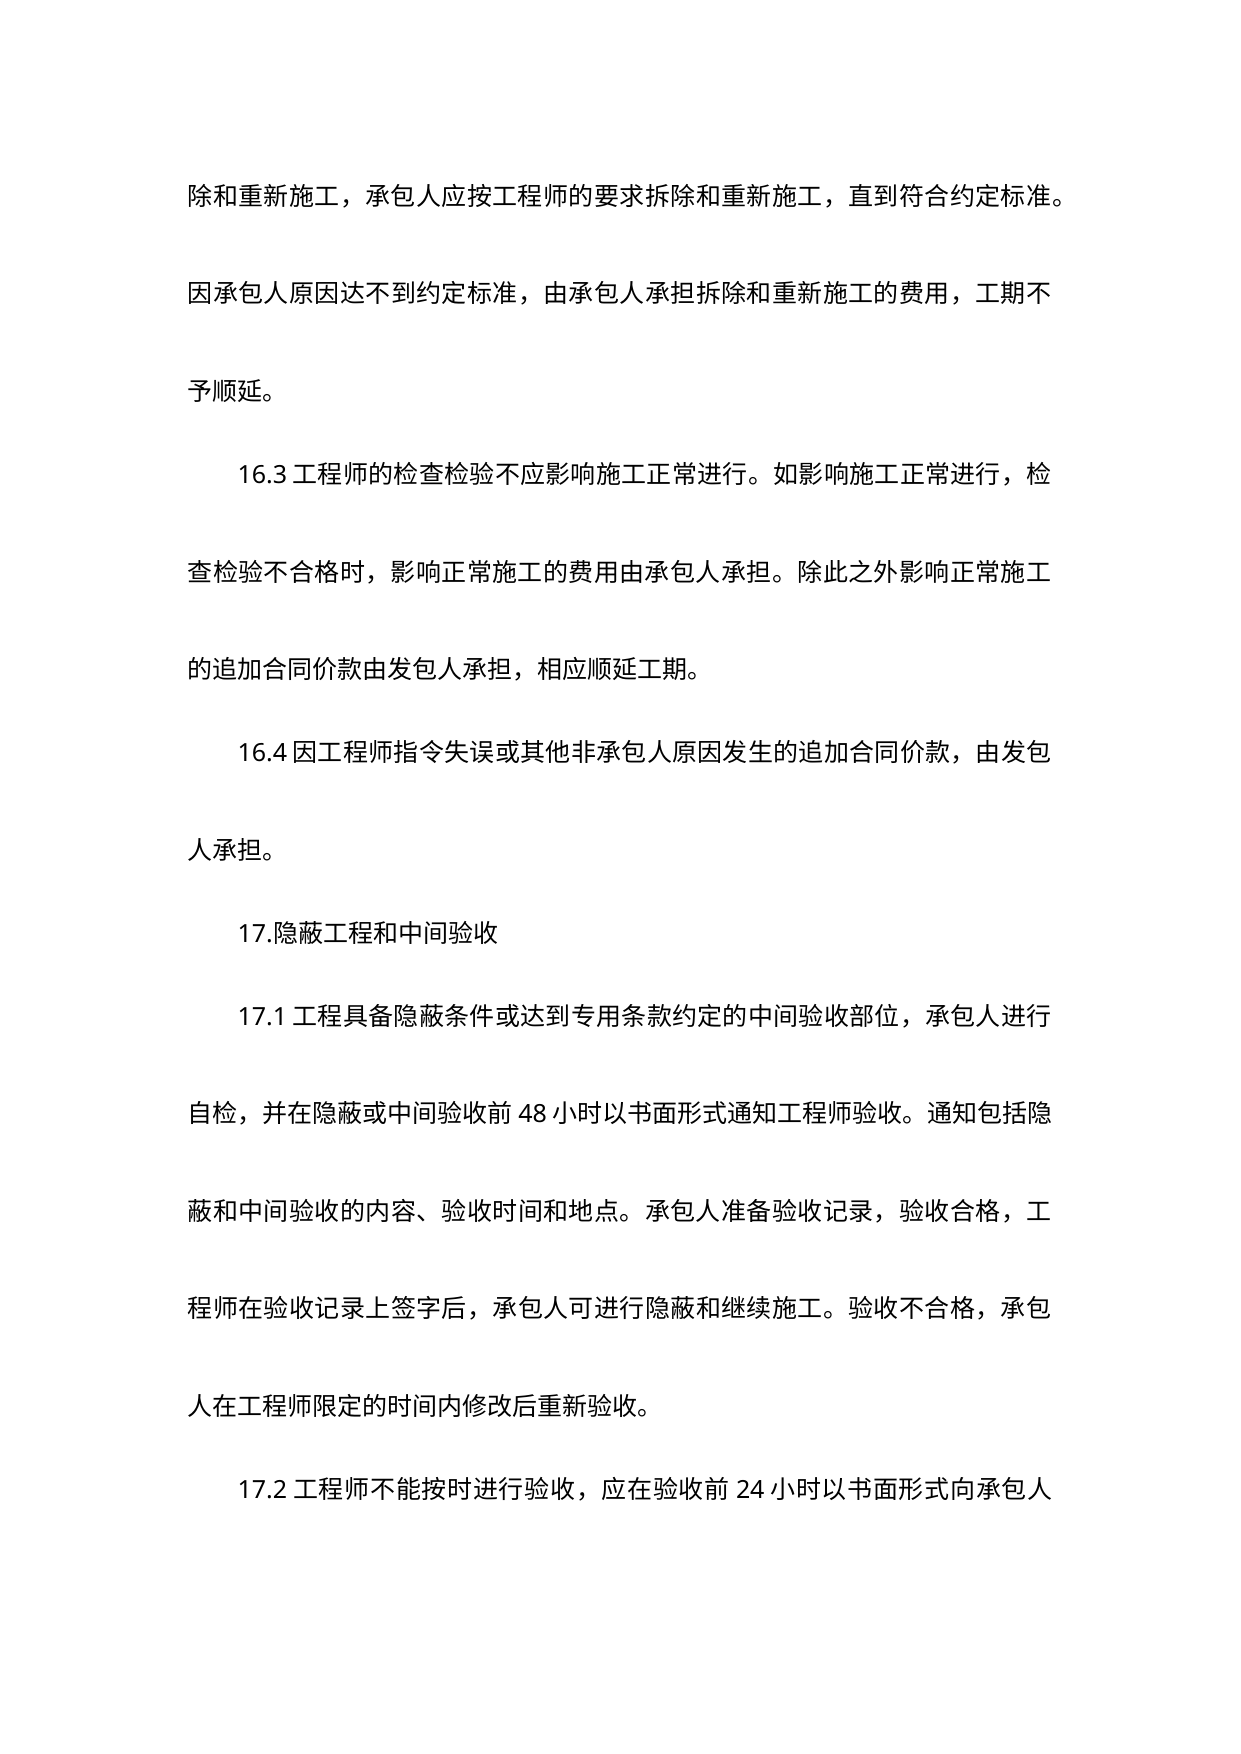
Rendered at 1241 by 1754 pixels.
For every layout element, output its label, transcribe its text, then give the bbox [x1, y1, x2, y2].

text 17.隐蔽工程和中间验收 [187, 899, 1053, 964]
text 16.4因工程师指令失误或其他非承包人原因发生的追加合同价款，由发包人承担。 [187, 718, 1053, 881]
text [187, 1455, 1053, 1520]
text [187, 162, 1053, 422]
text 16.3工程师的检查检验不应影响施工正常进行。如影响施工正常进行，检查检验不合格时，影响正常施工的费用由承包人承担。除此之外影响正常施工的追加合同价款由发包人承担，相应顺延工期。 [187, 440, 1053, 700]
text 17.1工程具备隐蔽条件或达到专用条款约定的中间验收部位，承包人进行自检，并在隐蔽或中间验收前48小时以书面形式通知工程师验收。通知包括隐蔽和中间验收的内容、验收时间和地点。承包人准备验收记录，验收合格，工程师在验收记录上签字后，承包人可进行隐蔽和继续施工。验收不合格，承包人在工程师限定的时间内修改后重新验收。 [187, 982, 1053, 1437]
